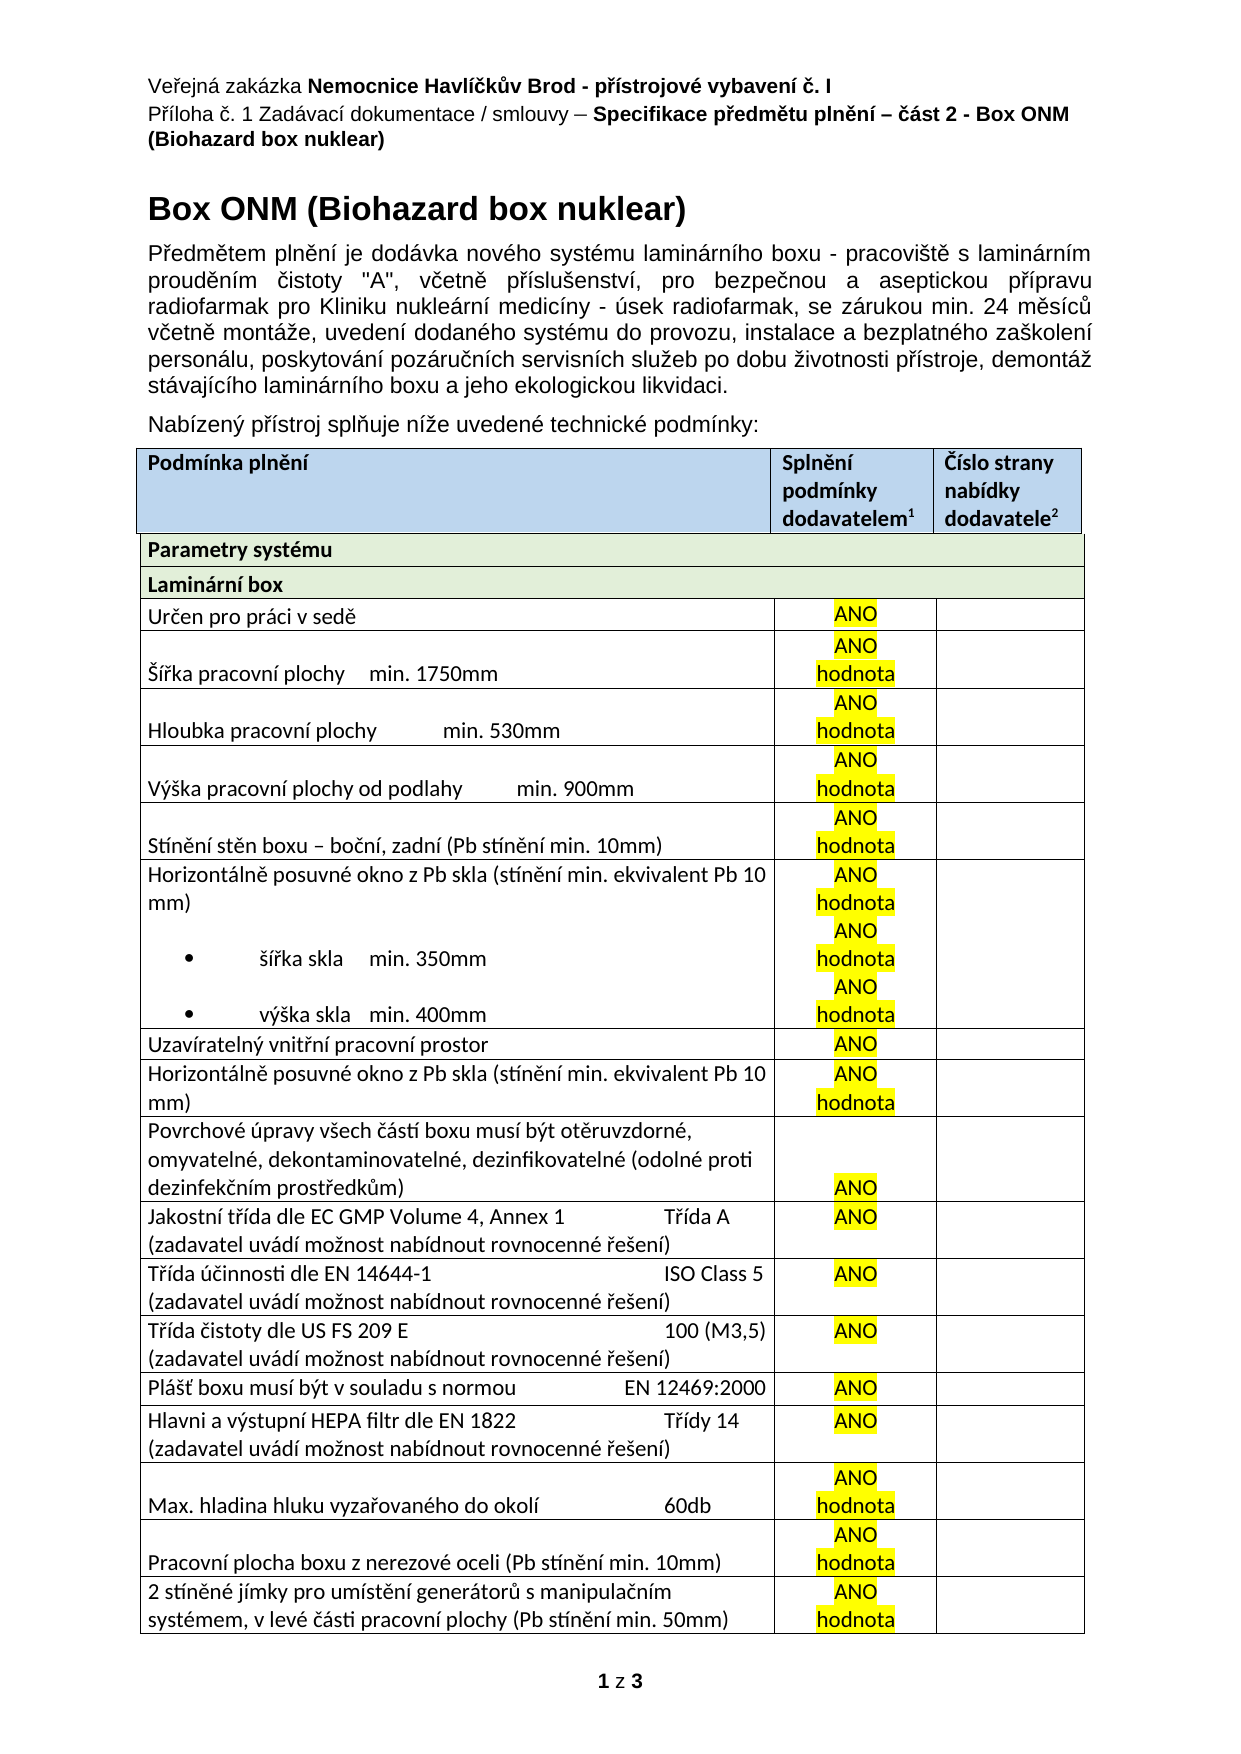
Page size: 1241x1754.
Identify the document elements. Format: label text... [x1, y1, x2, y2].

table_cell [937, 1406, 1084, 1462]
table_cell Horizontálně posuvné okno z Pb skla (stínění min. ekvivalent Pb 10 mm) šířka skla min. 350mm výška skla min. 400mm [141, 860, 774, 1028]
table_cell Pracovní plocha boxu z nerezové oceli (Pb stínění min. 10mm) [141, 1520, 774, 1576]
table_cell Hlavni a výstupní HEPA filtr dle EN 1822 Třídy 14 (zadavatel uvádí možnost nabídnout rovnocenné řešení) [141, 1406, 774, 1462]
table_cell [937, 1316, 1084, 1372]
text Veřejná zakázka Nemocnice Havlíčkův Brod - přístrojové vybavení č. I [148, 74, 1181, 98]
table_cell ANO [775, 1202, 936, 1258]
table_cell ANO hodnota [877, 1577, 936, 1633]
text Příloha č. 1 Zadávací dokumentace / smlouvy – Specifikace předmětu plnění – část 2 - Box ONM (Biohazard box nuklear) [148, 98, 1093, 151]
table_cell [937, 1520, 1084, 1576]
table_cell ANO [775, 1117, 936, 1201]
table_cell ANO hodnota [877, 689, 936, 744]
table_cell ANO [775, 1316, 936, 1372]
table_cell [937, 1060, 1084, 1116]
table_cell ANO hodnota [775, 689, 834, 744]
table_cell ANO hodnota [877, 1463, 936, 1519]
table_cell [937, 599, 1084, 630]
table_cell ANO hodnota [775, 631, 936, 687]
table_cell Laminární box [141, 567, 1084, 598]
table_cell ANO hodnota [775, 803, 834, 859]
table_cell ANO hodnota [877, 746, 936, 802]
table_cell Plášť boxu musí být v souladu s normou EN 12469:2000 [141, 1373, 774, 1405]
table_cell [937, 1259, 1084, 1315]
table_cell 2 stíněné jímky pro umístění generátorů s manipulačním systémem, v levé části pracovní plochy (Pb stínění min. 50mm) [141, 1577, 774, 1633]
table_cell [937, 803, 1084, 859]
table_cell Jakostní třída dle EC GMP Volume 4, Annex 1 Třída A (zadavatel uvádí možnost nabídnout rovnocenné řešení) [141, 1202, 774, 1258]
table_cell Hloubka pracovní plochy min. 530mm [141, 689, 774, 744]
table_cell ANO hodnota [775, 1577, 834, 1633]
table_cell [937, 689, 1084, 744]
table_cell Stínění stěn boxu – boční, zadní (Pb stínění min. 10mm) [141, 803, 774, 859]
table_cell ANO hodnota [775, 1520, 834, 1576]
table_cell [937, 1202, 1084, 1258]
text Předmětem plnění je dodávka nového systému laminárního boxu - pracoviště s laminárním prouděním čistoty "A", včetně příslušenství, pro bezpečnou a aseptickou přípravu radiofarmak pro Kliniku nukleární medicíny - úsek radiofarmak, se zárukou min. 24 měsíců včetně montáže, uvedení dodaného systému do provozu, instalace a bezplatného zaškolení personálu, poskytování pozáručních servisních služeb po dobu životnosti přístroje, demontáž stávajícího laminárního boxu a jeho ekologickou likvidaci. [148, 240, 1093, 398]
text Nabízený přístroj splňuje níže uvedené technické podmínky: [148, 411, 1093, 437]
table_cell ANO [775, 599, 936, 630]
table_header Podmínka plnění [137, 449, 770, 532]
table_cell Určen pro práci v sedě [141, 599, 774, 630]
table_header Parametry systému [141, 534, 1084, 566]
table_cell [937, 1117, 1084, 1201]
table_cell Třída účinnosti dle EN 14644-1 ISO Class 5 (zadavatel uvádí možnost nabídnout rovnocenné řešení) [141, 1259, 774, 1315]
table_cell Šířka pracovní plochy min. 1750mm [141, 631, 774, 687]
table_cell [937, 631, 1084, 687]
table_cell ANO hodnota [877, 1060, 936, 1116]
table_cell ANO [775, 1406, 936, 1462]
table_cell ANO [775, 1373, 936, 1405]
text Box ONM (Biohazard box nuklear) [148, 189, 1093, 228]
table_cell [937, 1463, 1084, 1519]
table_cell ANO hodnota ANO hodnota ANO hodnota [877, 860, 936, 1028]
table_cell ANO hodnota [775, 746, 834, 802]
table_cell ANO [775, 1259, 936, 1315]
table_cell [937, 1029, 1084, 1058]
table_cell [937, 860, 1084, 1028]
table_cell [937, 746, 1084, 802]
table_cell ANO hodnota [877, 803, 936, 859]
table_cell Horizontálně posuvné okno z Pb skla (stínění min. ekvivalent Pb 10 mm) [141, 1060, 774, 1116]
table_cell Výška pracovní plochy od podlahy min. 900mm [141, 746, 774, 802]
table_cell Uzavíratelný vnitřní pracovní prostor [141, 1029, 774, 1058]
table_header Číslo strany nabídky dodavatele [934, 449, 1081, 532]
table_cell ANO [775, 1029, 936, 1058]
table_cell ANO hodnota [775, 1463, 834, 1519]
table_cell [937, 1577, 1084, 1633]
table_header Splnění podmínky dodavatelem [771, 449, 933, 532]
table_cell Povrchové úpravy všech částí boxu musí být otěruvzdorné, omyvatelné, dekontaminovatelné, dezinfikovatelné (odolné proti dezinfekčním prostředkům) [141, 1117, 774, 1201]
table_cell ANO hodnota [775, 1060, 834, 1116]
table_cell ANO hodnota [877, 1520, 936, 1576]
table_cell Max. hladina hluku vyzařovaného do okolí 60db [141, 1463, 774, 1519]
table_cell [937, 1373, 1084, 1405]
table_cell Třída čistoty dle US FS 209 E 100 (M3,5) (zadavatel uvádí možnost nabídnout rovnocenné řešení) [141, 1316, 774, 1372]
table_cell ANO hodnota ANO hodnota ANO hodnota [775, 860, 834, 1028]
